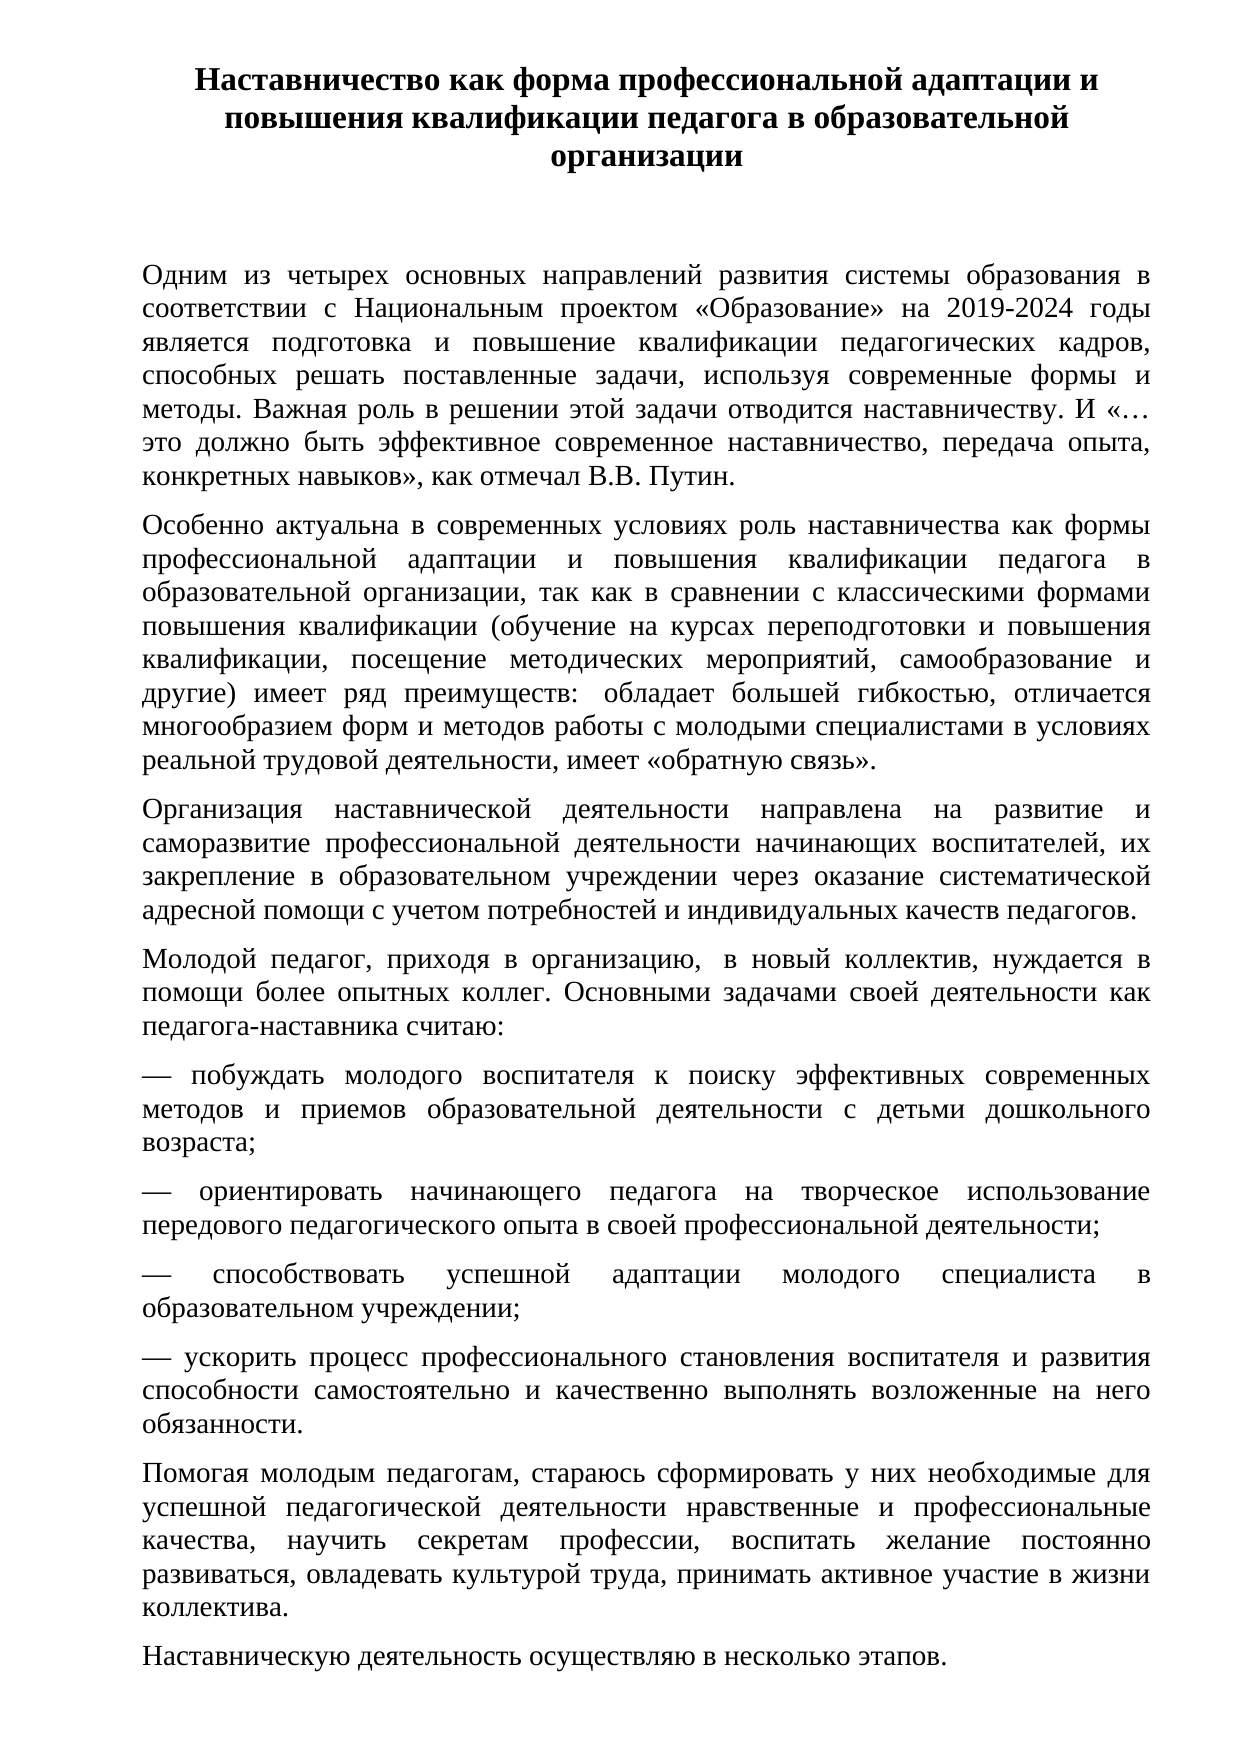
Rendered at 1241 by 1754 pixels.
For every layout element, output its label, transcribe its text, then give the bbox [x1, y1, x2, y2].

text — ускорить процесс профессионального становления воспитателя и развития способности самостоятельно и качественно выполнять возложенные на него обязанности. [142, 1339, 1152, 1439]
text — ориентировать начинающего педагога на творческое использование передового педагогического опыта в своей профессиональной деятельности; [142, 1173, 1152, 1241]
text Помогая молодым педагогам, стараюсь сформировать у них необходимые для успешной педагогической деятельности нравственные и профессиональные качества, научить секретам профессии, воспитать желание постоянно развиваться, овладевать культурой труда, принимать активное участие в жизни коллектива. [142, 1455, 1152, 1623]
text — способствовать успешной адаптации молодого специалиста в образовательном учреждении; [142, 1256, 1152, 1323]
text Особенно актуальна в современных условиях роль наставничества как формы профессиональной адаптации и повышения квалификации педагога в образовательной организации, так как в сравнении с классическими формами повышения квалификации (обучение на курсах переподготовки и повышения квалификации, посещение методических мероприятий, самообразование и другие) имеет ряд преимуществ: обладает большей гибкостью, отличается многообразием форм и методов работы с молодыми специалистами в условиях реальной трудовой деятельности, имеет «обратную связь». [142, 507, 1152, 776]
text Организация наставнической деятельности направлена на развитие и саморазвитие профессиональной деятельности начинающих воспитателей, их закрепление в образовательном учреждении через оказание систематической адресной помощи с учетом потребностей и индивидуальных качеств педагогов. [142, 791, 1152, 925]
text — побуждать молодого воспитателя к поиску эффективных современных методов и приемов образовательной деятельности с детьми дошкольного возраста; [142, 1057, 1152, 1158]
text Молодой педагог, приходя в организацию, в новый коллектив, нуждается в помощи более опытных коллег. Основными задачами своей деятельности как педагога-наставника считаю: [142, 941, 1152, 1042]
text Наставничество как форма профессиональной адаптации и повышения квалификации педагога в образовательной организации [142, 59, 1152, 174]
text Наставническую деятельность осуществляю в несколько этапов. [142, 1638, 1152, 1672]
text Одним из четырех основных направлений развития системы образования в соответствии с Национальным проектом «Образование» на 2019-2024 годы является подготовка и повышение квалификации педагогических кадров, способных решать поставленные задачи, используя современные формы и методы. Важная роль в решении этой задачи отводится наставничеству. И «… это должно быть эффективное современное наставничество, передача опыта, конкретных навыков», как отмечал В.В. Путин. [142, 257, 1152, 492]
